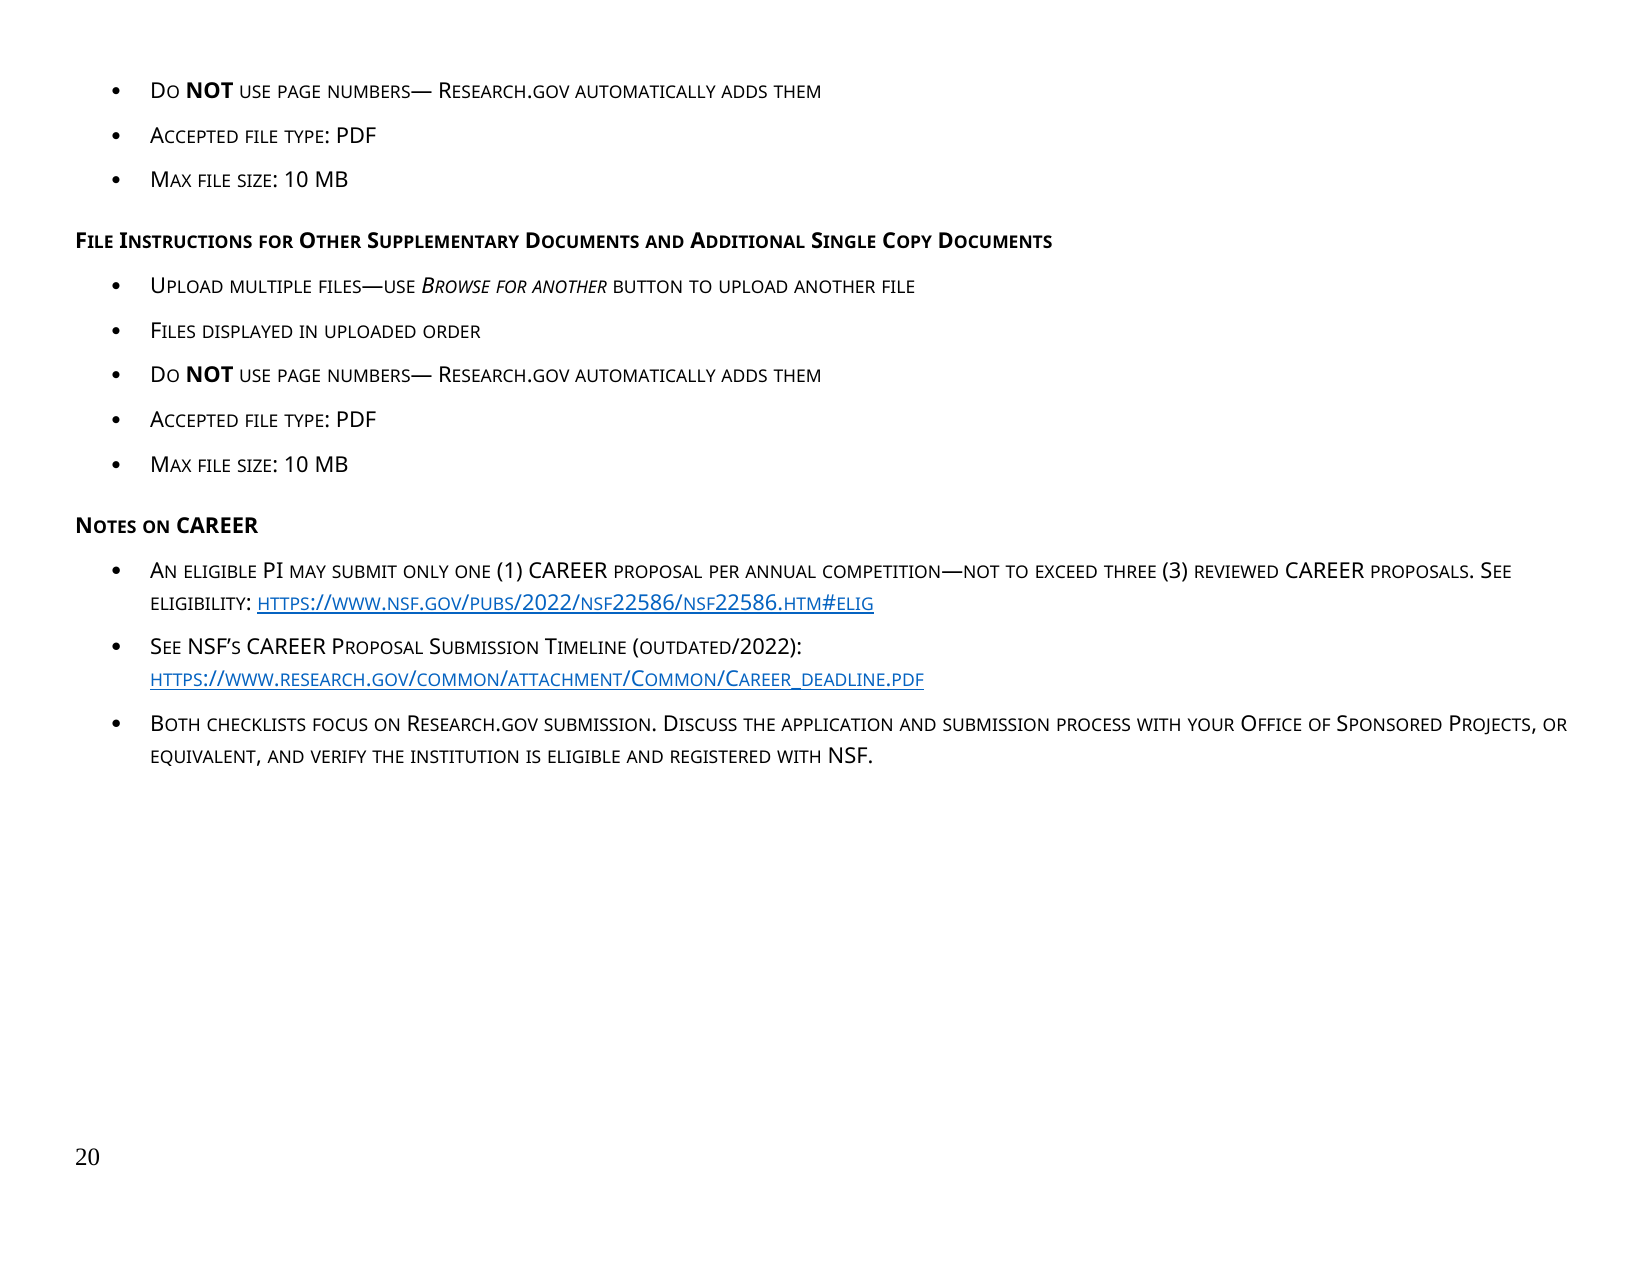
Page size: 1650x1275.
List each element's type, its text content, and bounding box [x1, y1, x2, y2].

text Notes on CAREER [75, 510, 1575, 539]
list Accepted file type: PDF [112, 404, 1575, 434]
list Upload multiple files—use Browse for another button to upload another file [112, 270, 1575, 300]
list Do NOT use page numbers— Research.gov automatically adds them [112, 359, 1575, 389]
list An eligible PI may submit only one (1) CAREER proposal per annual competition—not to exceed three (3) reviewed CAREER proposals. See eligibility: https://www.nsf.gov/pubs/2022/nsf22586/nsf22586.htm#elig [112, 554, 1575, 616]
list Files displayed in uploaded order [112, 315, 1575, 344]
list See NSF’s CAREER Proposal Submission Timeline (outdated/2022): https://www.research.gov/common/attachment/Common/Career_deadline.pdf [112, 631, 1575, 693]
list Max file size: 10 MB [112, 164, 1575, 194]
list Both checklists focus on Research.gov submission. Discuss the application and submission process with your Office of Sponsored Projects, or equivalent, and verify the institution is eligible and registered with NSF. [112, 708, 1575, 770]
text File Instructions for Other Supplementary Documents and Additional Single Copy Documents [75, 225, 1575, 255]
list Max file size: 10 MB [112, 448, 1575, 478]
list Accepted file type: PDF [112, 119, 1575, 149]
list Do NOT use page numbers— Research.gov automatically adds them [112, 75, 1575, 105]
